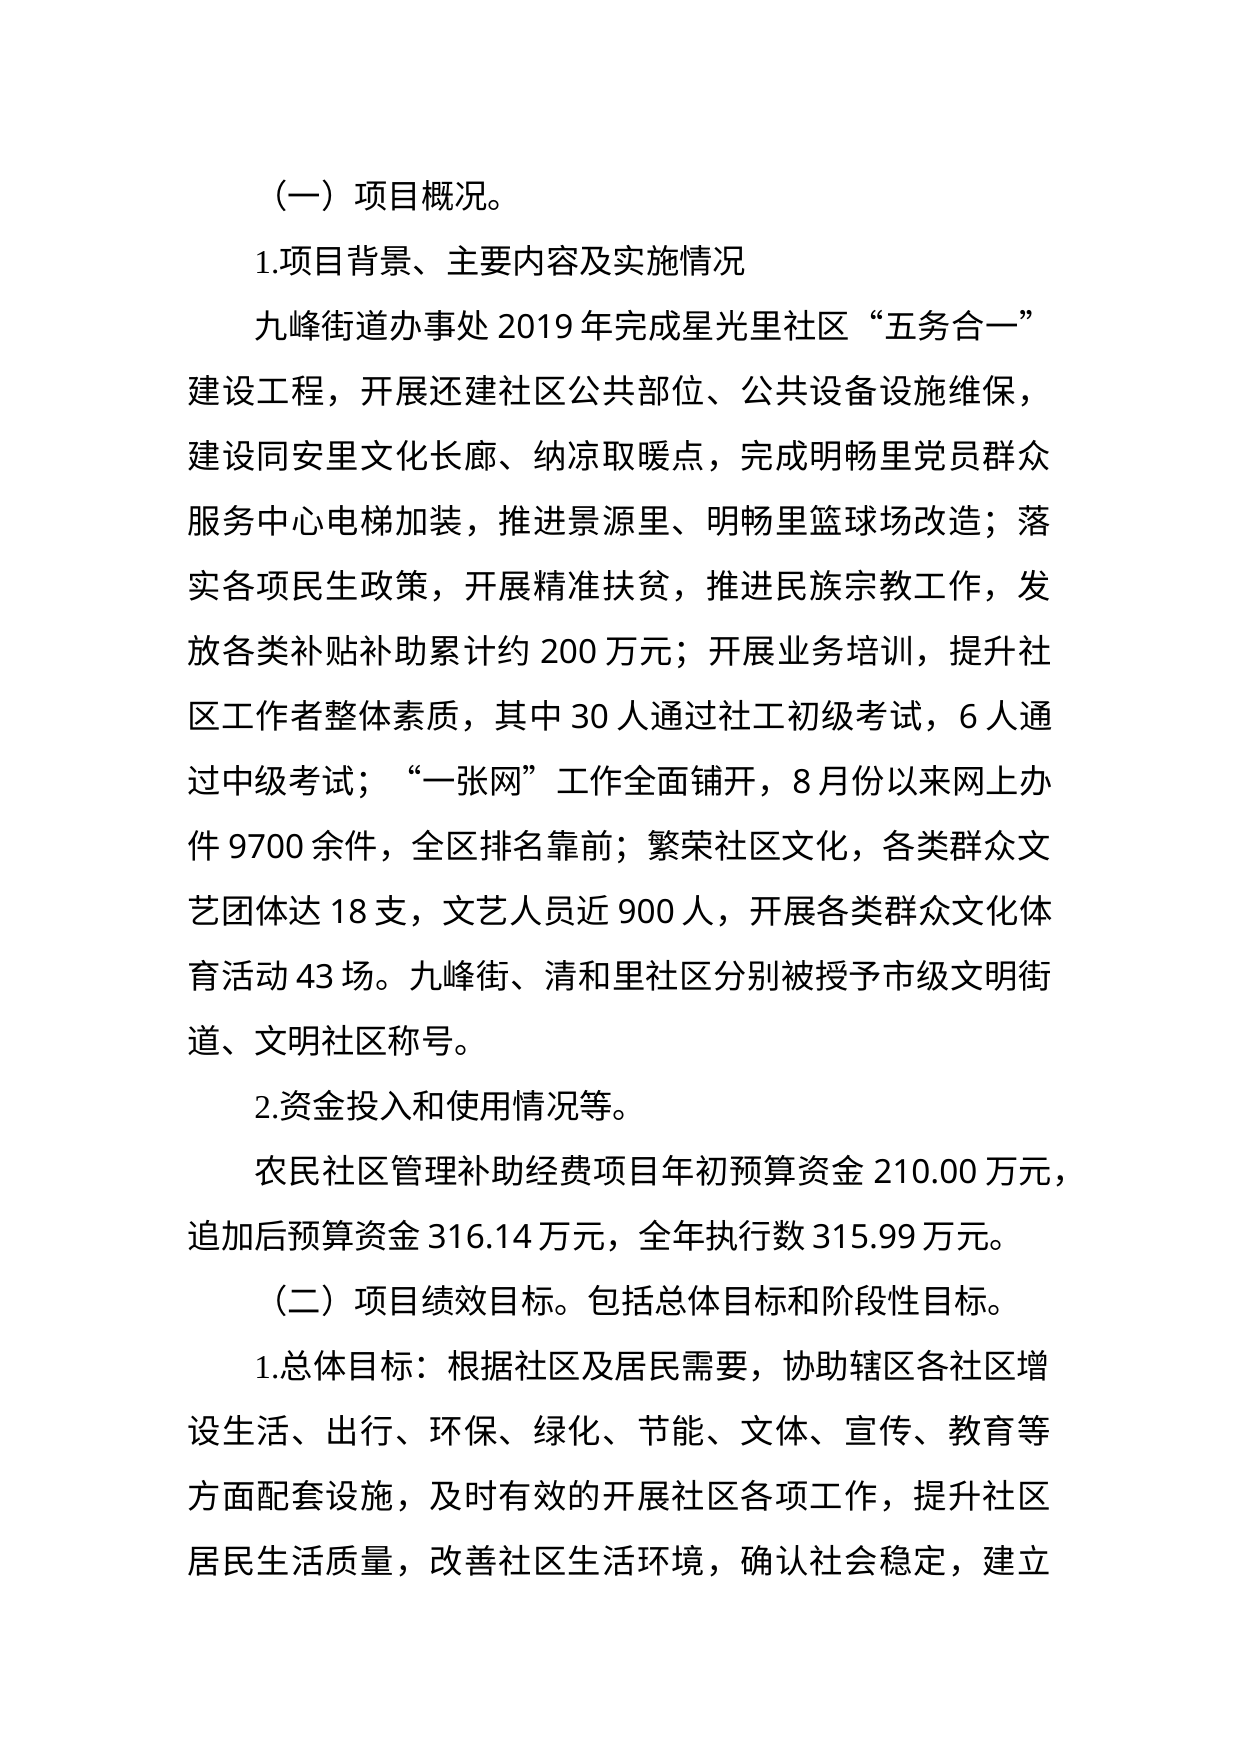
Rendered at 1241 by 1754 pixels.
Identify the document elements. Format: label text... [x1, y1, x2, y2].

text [187, 1332, 1053, 1592]
text （二）项目绩效目标。包括总体目标和阶段性目标。 [187, 1267, 1053, 1332]
text 2.资金投入和使用情况等。 [187, 1072, 1053, 1137]
text 1.项目背景、主要内容及实施情况 [187, 227, 1053, 292]
text （一）项目概况。 [187, 162, 1053, 227]
text 九峰街道办事处2019年完成星光里社区“五务合一”建设工程，开展还建社区公共部位、公共设备设施维保，建设同安里文化长廊、纳凉取暖点，完成明畅里党员群众服务中心电梯加装，推进景源里、明畅里篮球场改造；落实各项民生政策，开展精准扶贫，推进民族宗教工作，发放各类补贴补助累计约200万元；开展业务培训，提升社区工作者整体素质，其中30人通过社工初级考试，6人通过中级考试；“一张网”工作全面铺开，8月份以来网上办件9700余件，全区排名靠前；繁荣社区文化，各类群众文艺团体达18支，文艺人员近900人，开展各类群众文化体育活动43场。九峰街、清和里社区分别被授予市级文明街道、文明社区称号。 [187, 292, 1053, 1072]
text 农民社区管理补助经费项目年初预算资金210.00万元，追加后预算资金316.14万元，全年执行数315.99万元。 [187, 1137, 1053, 1267]
